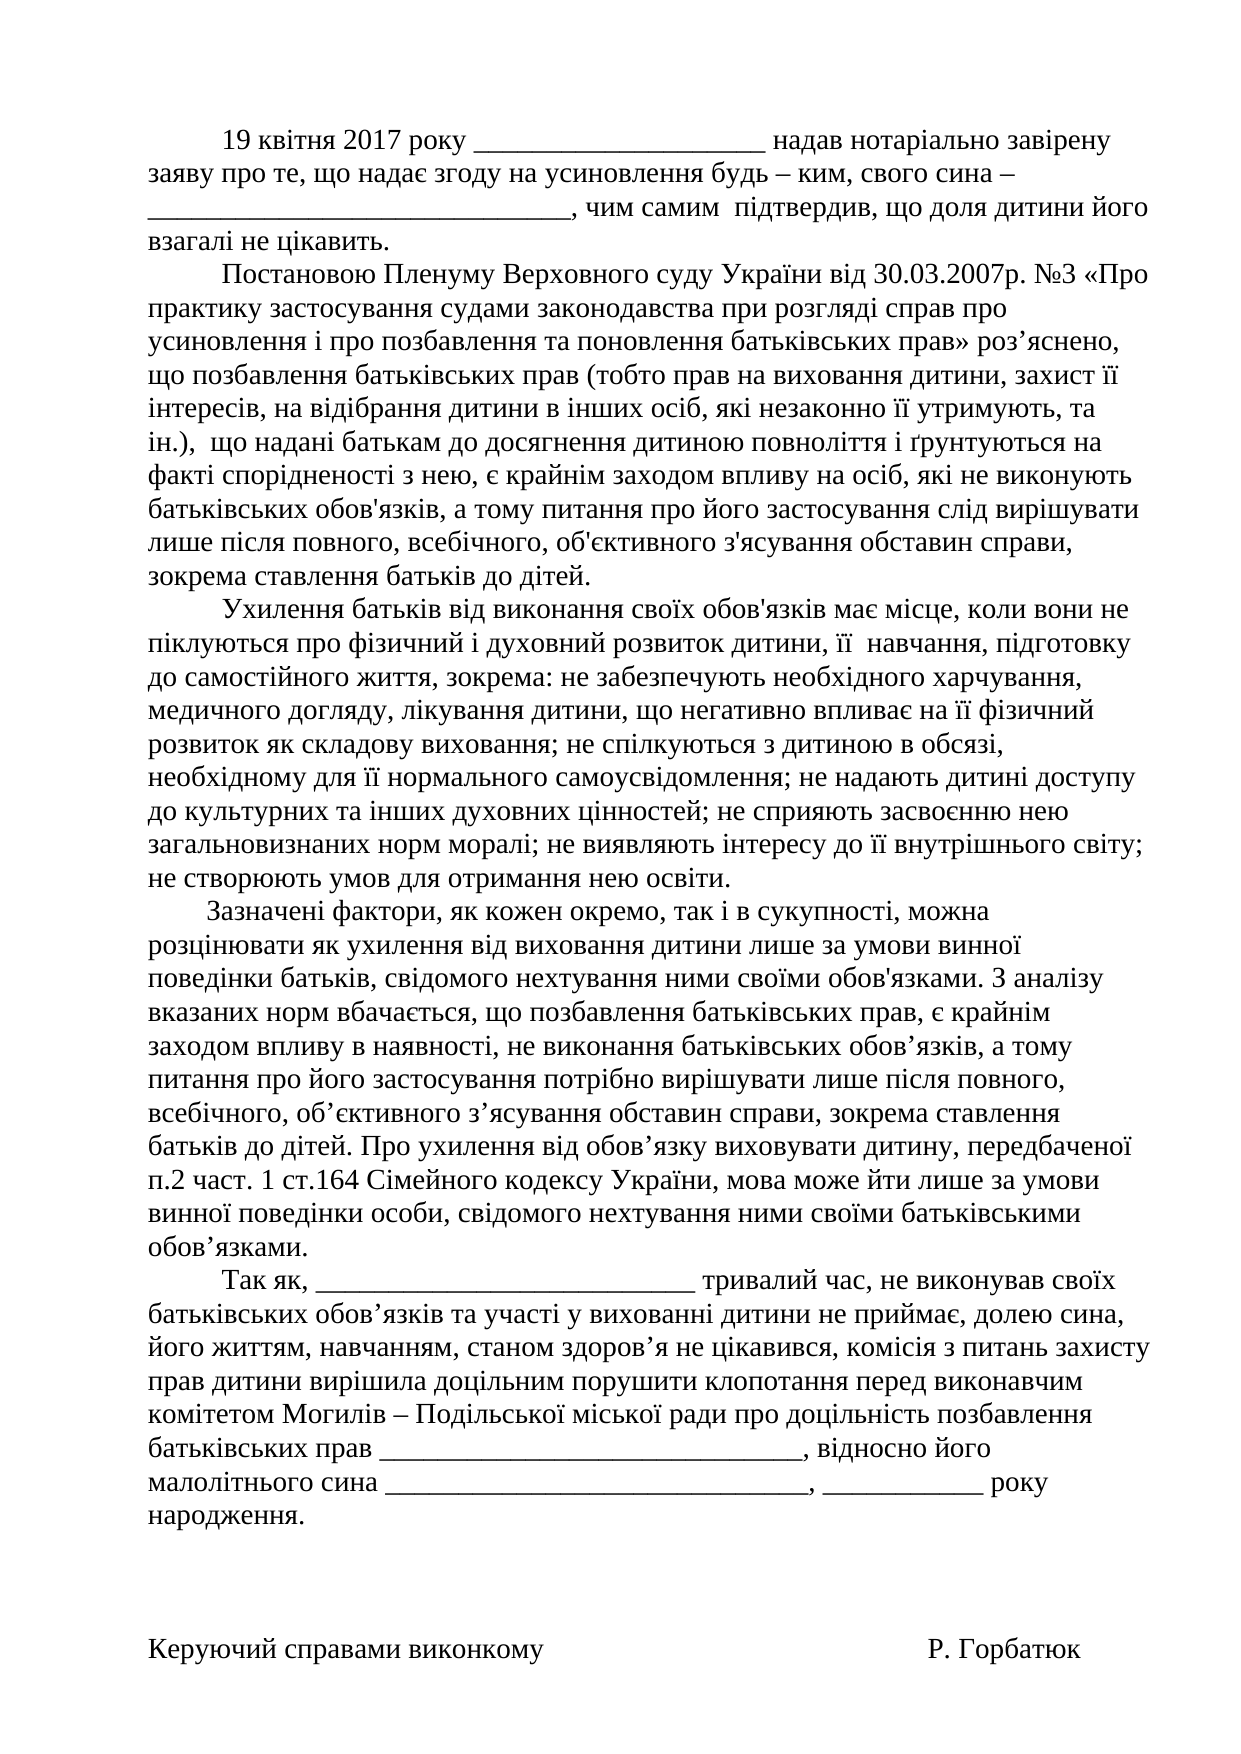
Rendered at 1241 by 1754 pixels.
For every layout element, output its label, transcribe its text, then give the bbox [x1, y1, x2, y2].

text Керуючий справами виконкому Р. Горбатюк [148, 1631, 1152, 1665]
text Ухилення батьків від виконання своїх обов'язків має місце, коли вони не піклуються про фізичний і духовний розвиток дитини, її навчання, підготовку до самостійного життя, зокрема: не забезпечують необхідного харчування, медичного догляду, лікування дитини, що негативно впливає на її фізичний розвиток як складову виховання; не спілкуються з дитиною в обсязі, необхідному для її нормального самоусвідомлення; не надають дитині доступу до культурних та інших духовних цінностей; не сприяють засвоєнню нею загальновизнаних норм моралі; не виявляють інтересу до її внутрішнього світу; не створюють умов для отримання нею освіти. Зазначені фактори, як кожен окремо, так і в сукупності, можна розцінювати як ухилення від виховання дитини лише за умови винної поведінки батьків, свідомого нехтування ними своїми обов'язками. З аналізу вказаних норм вбачається, що позбавлення батьківських прав, є крайнім заходом впливу в наявності, не виконання батьківських обов’язків, а тому питання про його застосування потрібно вирішувати лише після повного, всебічного, об’єктивного з’ясування обставин справи, зокрема ставлення батьків до дітей. Про ухилення від обов’язку виховувати дитину, передбаченої п.2 част. 1 ст.164 Сімейного кодексу України, мова може йти лише за умови винної поведінки особи, свідомого нехтування ними своїми батьківськими обов’язками. [148, 592, 1152, 1262]
text Так як, __________________________ тривалий час, не виконував своїх батьківських обов’язків та участі у вихованні дитини не приймає, долею сина, його життям, навчанням, станом здоров’я не цікавився, комісія з питань захисту прав дитини вирішила доцільним порушити клопотання перед виконавчим комітетом Могилів – Подільської міської ради про доцільність позбавлення батьківських прав _____________________________, відносно його малолітнього сина _____________________________, ___________ року народження. [148, 1262, 1152, 1531]
text 19 квітня 2017 року ____________________ надав нотаріально завірену заяву про те, що надає згоду на усиновлення будь – ким, свого сина – _____________________________, чим самим підтвердив, що доля дитини його взагалі не цікавить. [148, 122, 1152, 256]
text Постановою Пленуму Верховного суду України від 30.03.2007р. №3 «Про практику застосування судами законодавства при розгляді справ про усиновлення і про позбавлення та поновлення батьківських прав» роз’яснено, що позбавлення батьківських прав (тобто прав на виховання дитини, захист її інтересів, на відібрання дитини в інших осіб, які незаконно її утримують, та ін.), що надані батькам до досягнення дитиною повноліття і ґрунтуються на факті спорідненості з нею, є крайнім заходом впливу на осіб, які не виконують батьківських обов'язків, а тому питання про його застосування слід вирішувати лише після повного, всебічного, об'єктивного з'ясування обставин справи, зокрема ставлення батьків до дітей. [148, 256, 1152, 592]
